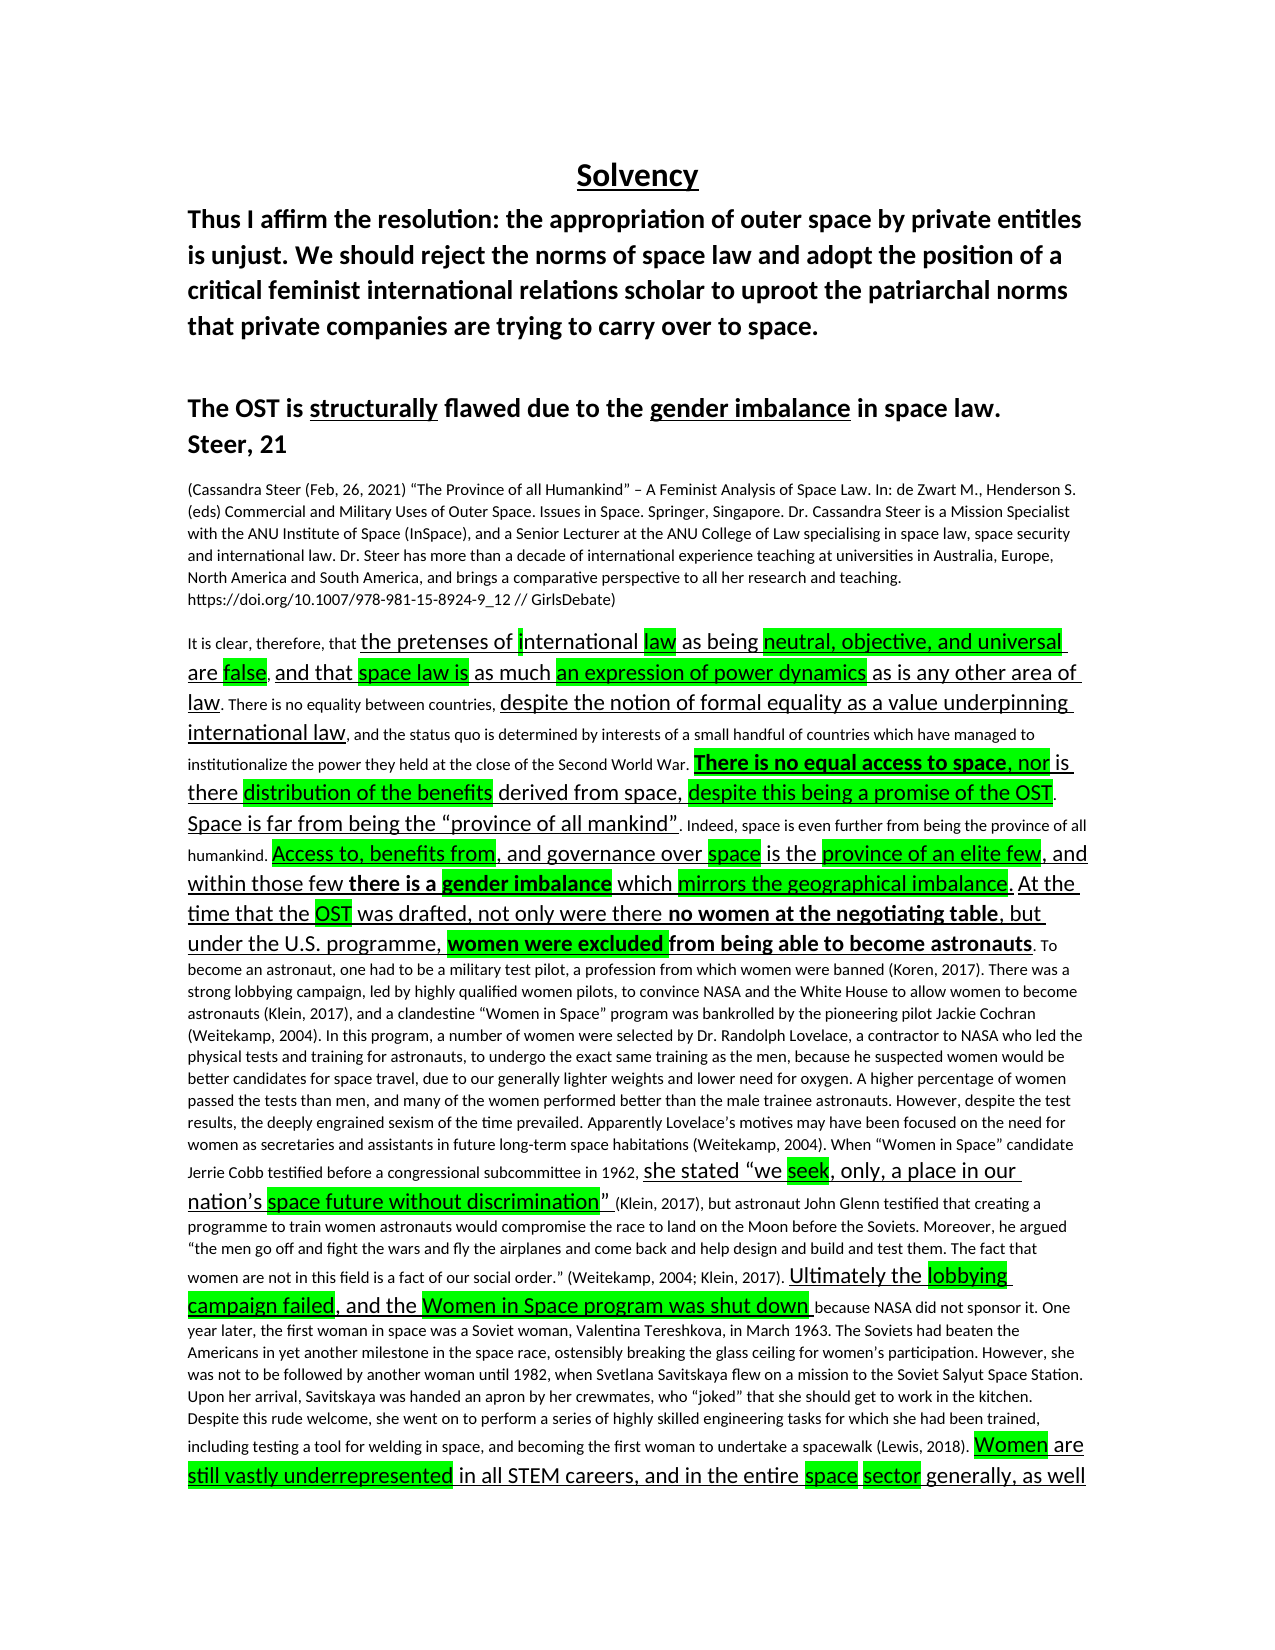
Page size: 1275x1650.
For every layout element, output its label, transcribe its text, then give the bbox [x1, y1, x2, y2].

subtitle Solvency [187, 154, 1087, 195]
subtitle The OST is structurally flawed due to the gender imbalance in space law. [187, 392, 1087, 425]
subtitle Thus I affirm the resolution: the appropriation of outer space by private entitles is unjust. We should reject the norms of space law and adopt the position of a critical feminist international relations scholar to uproot the patriarchal norms that private companies are trying to carry over to space. [187, 202, 1087, 342]
text (Cassandra Steer (Feb, 26, 2021) “The Province of all Humankind” – A Feminist Analysis of Space Law. In: de Zwart M., Henderson S. (eds) Commercial and Military Uses of Outer Space. Issues in Space. Springer, Singapore. Dr. Cassandra Steer is a Mission Specialist with the ANU Institute of Space (InSpace), and a Senior Lecturer at the ANU College of Law specialising in space law, space security and international law. Dr. Steer has more than a decade of international experience teaching at universities in Australia, Europe, North America and South America, and brings a comparative perspective to all her research and teaching. https://doi.org/10.1007/978-981-15-8924-9_12 // GirlsDebate) [187, 479, 1087, 609]
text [187, 627, 1087, 1489]
text Steer, 21 [187, 427, 1087, 460]
